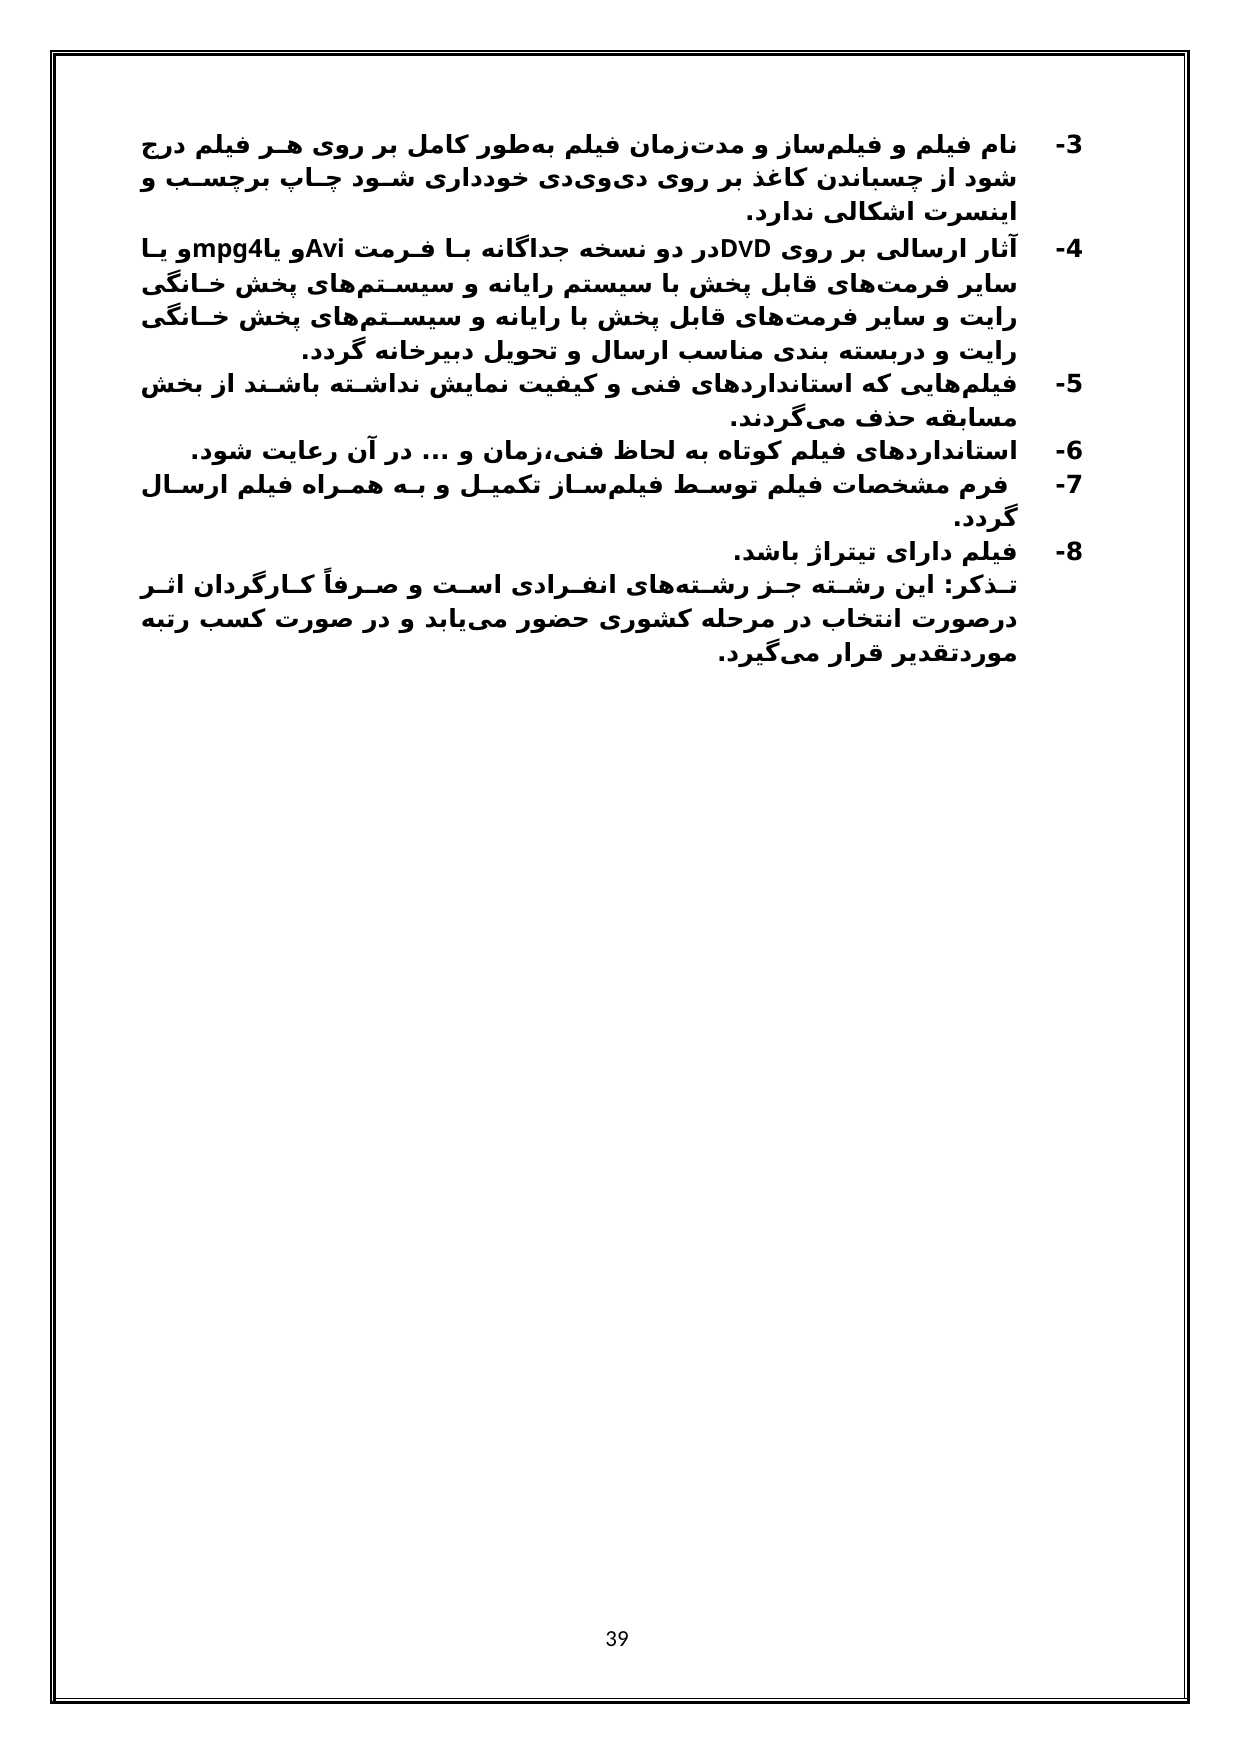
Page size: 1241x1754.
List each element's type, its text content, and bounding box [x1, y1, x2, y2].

list آثار ارسالی بر روی DVDدر دو نسخه جداگانه با فرمت Aviو یاmpg4و یا سایر فرمت‌های قابل پخش با سیستم رایانه و سیستم‌های پخش خانگی رایت و سایر فرمت‌های قابل پخش با رایانه و سیستم‌های پخش خانگی رایت و دربسته بندی مناسب ارسال و تحویل دبیرخانه گردد. [141, 230, 1055, 365]
list نام فیلم و فیلم‌ساز و مدت‌زمان فیلم به‌طور کامل بر روی هر فیلم درج شود از چسباندن کاغذ بر روی دی‌وی‌دی خودداری شود چاپ برچسب و اینسرت اشکالی ندارد. [141, 130, 1055, 226]
list فیلم‌هایی که استانداردهای فنی و کیفیت نمایش نداشته باشند از بخش مسابقه حذف می‌گردند. [141, 369, 1055, 432]
list استاندارد‌های فیلم کوتاه به لحاظ فنی،زمان و ... در آن رعایت شود. [141, 437, 1055, 466]
list فیلم دارای تیتراژ باشد. [141, 537, 1055, 566]
list فرم مشخصات فیلم توسط فیلم‌ساز تکمیل و به همراه فیلم ارسال گردد. [141, 470, 1055, 533]
text تذکر: این رشته جز رشته‌های انفرادی است و صرفاً کارگردان اثر درصورت انتخاب در مرحله کشوری حضور می‌یابد و در صورت کسب رتبه موردتقدیر قرار می‌گیرد. [141, 571, 1018, 667]
